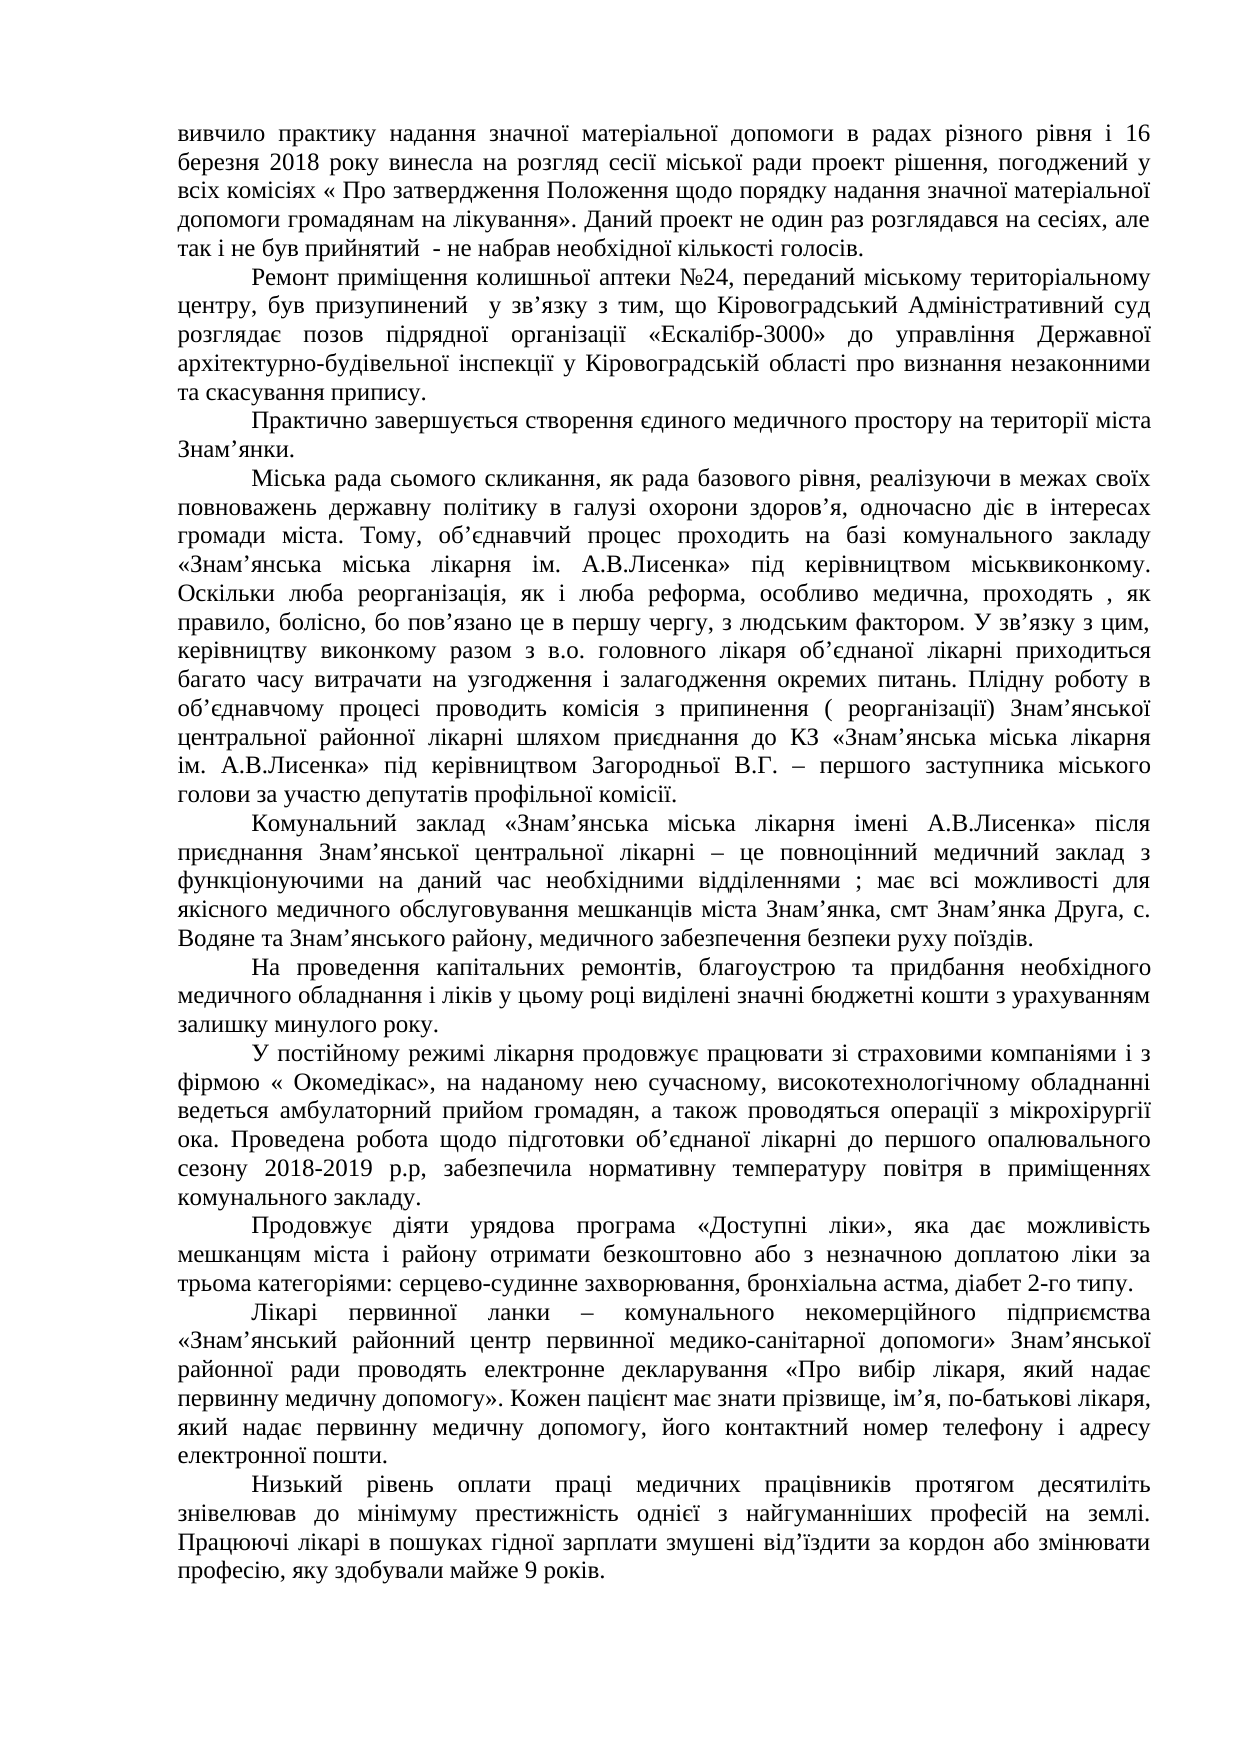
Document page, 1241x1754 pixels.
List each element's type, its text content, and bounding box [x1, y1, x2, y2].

text Міська рада сьомого скликання, як рада базового рівня, реалізуючи в межах своїх повноважень державну політику в галузі охорони здоров’я, одночасно діє в інтересах громади міста. Тому, об’єднавчий процес проходить на базі комунального закладу «Знам’янська міська лікарня ім. А.В.Лисенка» під керівництвом міськвиконкому. Оскільки люба реорганізація, як і люба реформа, особливо медична, проходять , як правило, болісно, бо пов’язано це в першу чергу, з людським фактором. У зв’язку з цим, керівництву виконкому разом з в.о. головного лікаря об’єднаної лікарні приходиться багато часу витрачати на узгодження і залагодження окремих питань. Плідну роботу в об’єднавчому процесі проводить комісія з припинення ( реорганізації) Знам’янської центральної районної лікарні шляхом приєднання до КЗ «Знам’янська міська лікарня ім. А.В.Лисенка» під керівництвом Загородньої В.Г. – першого заступника міського голови за участю депутатів профільної комісії. [177, 463, 1152, 808]
text Практично завершується створення єдиного медичного простору на території міста Знам’янки. [177, 406, 1152, 463]
text Комунальний заклад «Знам’янська міська лікарня імені А.В.Лисенка» після приєднання Знам’янської центральної лікарні – це повноцінний медичний заклад з функціонуючими на даний час необхідними відділеннями ; має всі можливості для якісного медичного обслуговування мешканців міста Знам’янка, смт Знам’янка Друга, с. Водяне та Знам’янського району, медичного забезпечення безпеки руху поїздів. [177, 808, 1152, 952]
text Низький рівень оплати праці медичних працівників протягом десятиліть знівелював до мінімуму престижність однієї з найгуманніших професій на землі. Працюючі лікарі в пошуках гідної зарплати змушені від’їздити за кордон або змінювати професію, яку здобували майже 9 років. [177, 1469, 1152, 1584]
text Ремонт приміщення колишньої аптеки №24, переданий міському територіальному центру, був призупинений у зв’язку з тим, що Кіровоградський Адміністративний суд розглядає позов підрядної організації «Ескалібр-3000» до управління Державної архітектурно-будівельної інспекції у Кіровоградській області про визнання незаконними та скасування припису. [177, 262, 1152, 406]
text На проведення капітальних ремонтів, благоустрою та придбання необхідного медичного обладнання і ліків у цьому році виділені значні бюджетні кошти з урахуванням залишку минулого року. [177, 952, 1152, 1038]
text Продовжує діяти урядова програма «Доступні ліки», яка дає можливість мешканцям міста і району отримати безкоштовно або з незначною доплатою ліки за трьома категоріями: серцево-судинне захворювання, бронхіальна астма, діабет 2-го типу. [177, 1211, 1152, 1297]
text Лікарі первинної ланки – комунального некомерційного підприємства «Знам’янський районний центр первинної медико-санітарної допомоги» Знам’янської районної ради проводять електронне декларування «Про вибір лікаря, який надає первинну медичну допомогу». Кожен пацієнт має знати прізвище, ім’я, по-батькові лікаря, який надає первинну медичну допомогу, його контактний номер телефону і адресу електронної пошти. [177, 1297, 1152, 1469]
text У постійному режимі лікарня продовжує працювати зі страховими компаніями і з фірмою « Окомедікас», на наданому нею сучасному, високотехнологічному обладнанні ведеться амбулаторний прийом громадян, а також проводяться операції з мікрохірургії ока. Проведена робота щодо підготовки об’єднаної лікарні до першого опалювального сезону 2018-2019 р.р, забезпечила нормативну температуру повітря в приміщеннях комунального закладу. [177, 1038, 1152, 1211]
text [177, 118, 1152, 262]
